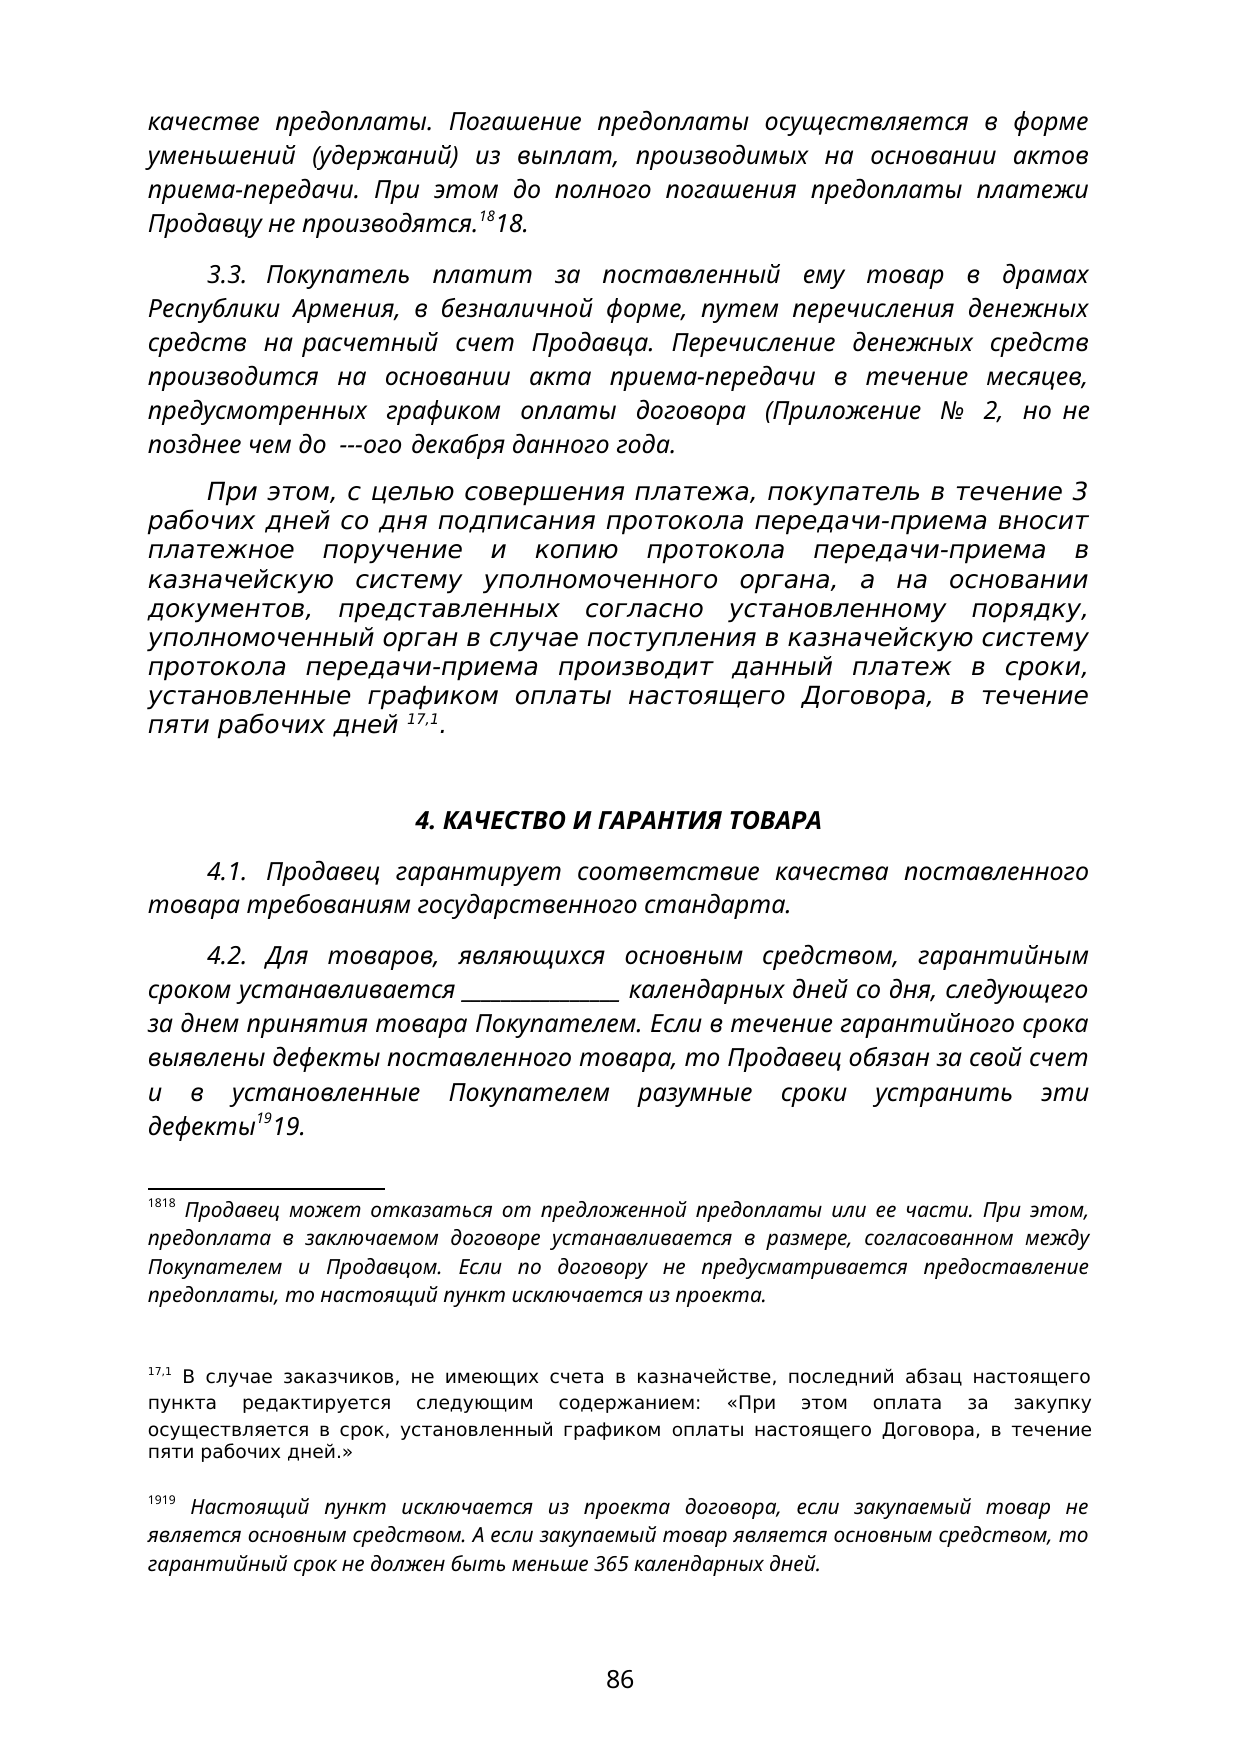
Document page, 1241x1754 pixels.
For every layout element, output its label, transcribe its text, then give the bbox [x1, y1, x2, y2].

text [148, 103, 1092, 240]
text 4.2. Для товаров, являющихся основным средством, гарантийным сроком устанавливается ________________ календарных дней со дня, следующего за днем принятия товара Покупателем. Если в течение гарантийного срока выявлены дефекты поставленного товара, то Продавец обязан за свой счет и в установленные Покупателем разумные сроки устранить эти дефекты19. [148, 938, 1092, 1142]
text 3.3. Покупатель платит за поставленный ему товар в драмах Республики Армения, в безналичной форме, путем перечисления денежных средств на расчетный счет Продавца. Перечисление денежных средств производится на основании акта приема-передачи в течение месяцев, предусмотренных графиком оплаты договора (Приложение № 2, но не позднее чем до ---ого декабря данного года. [148, 256, 1092, 461]
text При этом, с целью совершения платежа, покупатель в течение 3 рабочих дней со дня подписания протокола передачи-приема вносит платежное поручение и копию протокола передачи-приема в казначейскую систему уполномоченного органа, а на основании документов, представленных согласно установленному порядку, уполномоченный орган в случае поступления в казначейскую систему протокола передачи-приема производит данный платеж в сроки, установленные графиком օплаты настоящего Договора, в течение пяти рабочих дней 17,1. [148, 477, 1092, 740]
text 4. КАЧЕСТВО И ГАРАНТИЯ ТОВАРА [148, 802, 1092, 836]
text 4.1. Продавец гарантирует соответствие качества поставленного товара требованиям государственного стандарта. [148, 853, 1092, 921]
